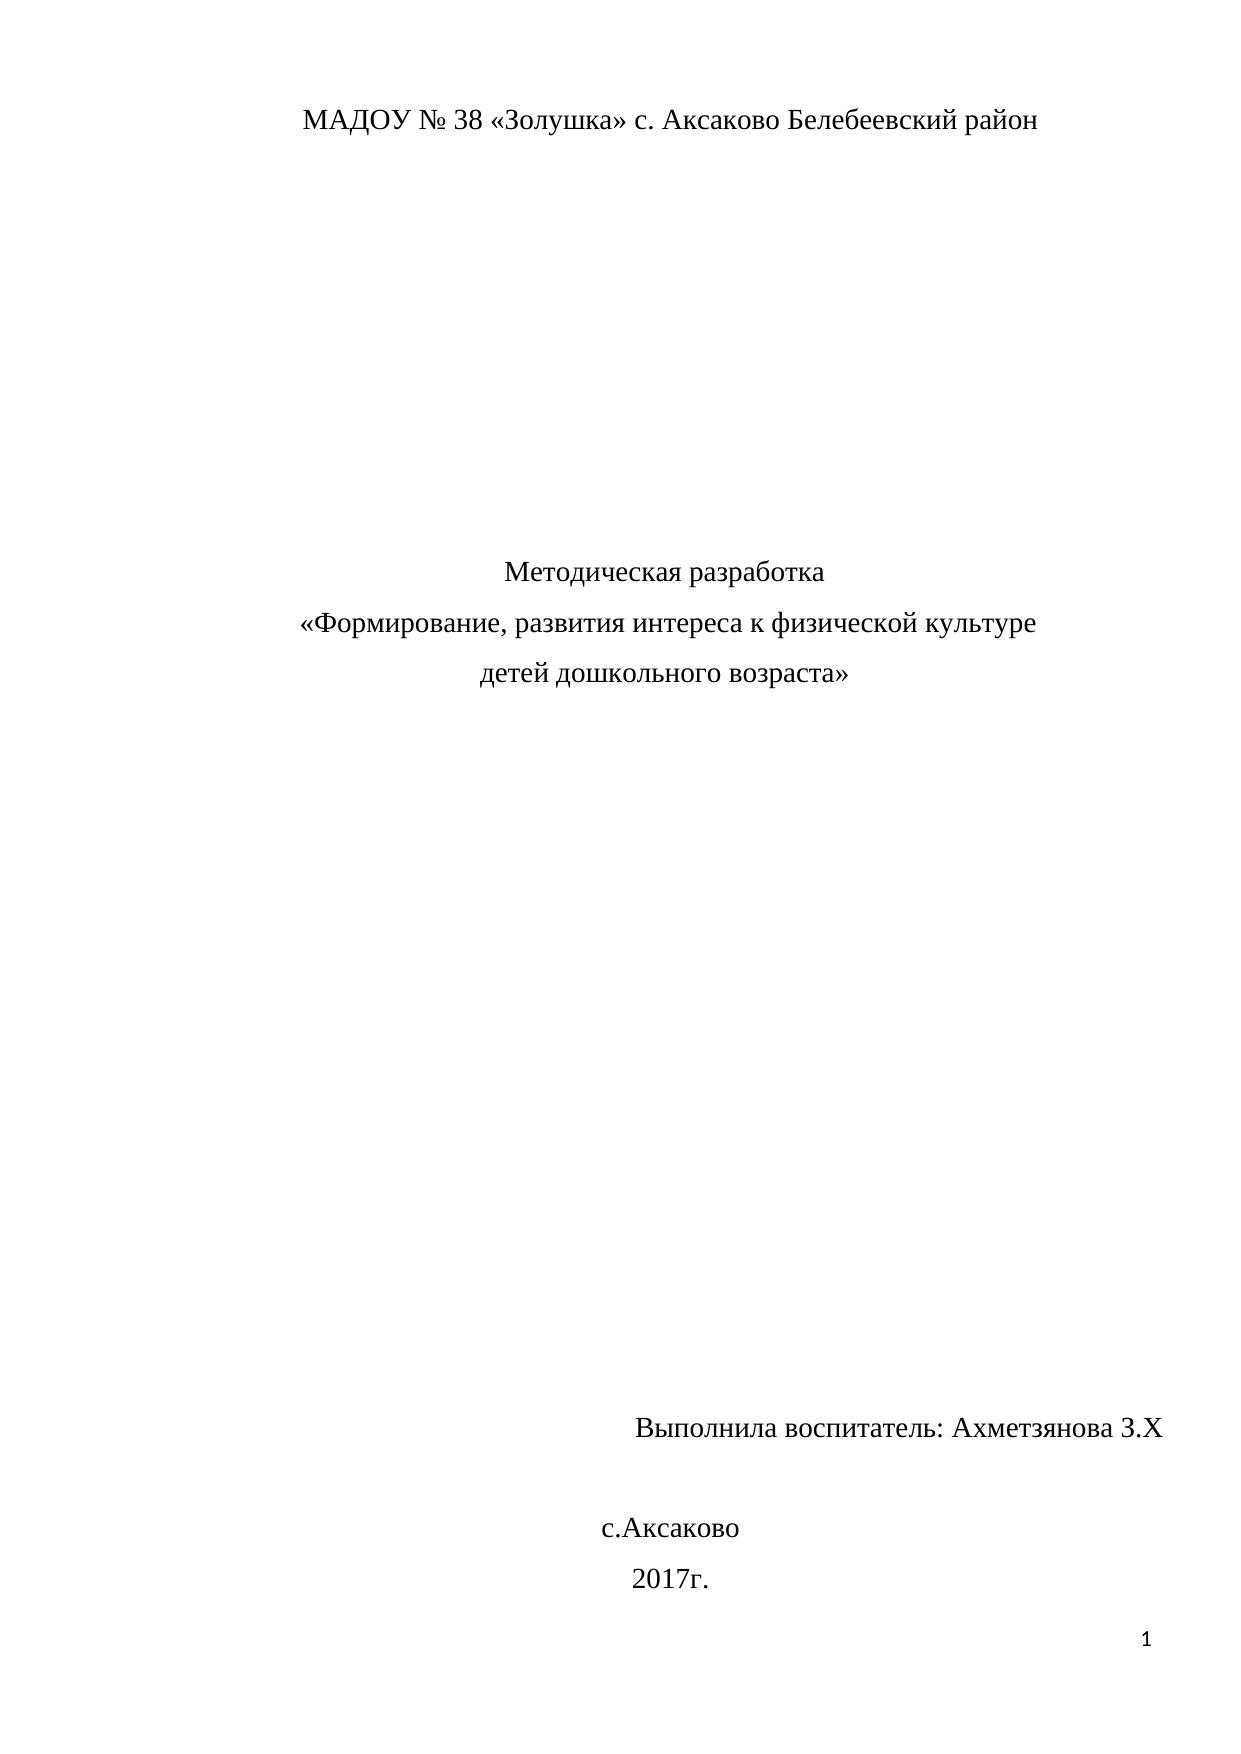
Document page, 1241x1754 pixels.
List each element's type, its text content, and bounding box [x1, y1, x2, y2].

text Выполнила воспитатель: Ахметзянова З.Х [165, 1410, 1163, 1443]
text МАДОУ № 38 «Золушка» с. Аксаково Белебеевский район [177, 102, 1163, 135]
text детей дошкольного возраста» [165, 655, 1163, 689]
text Методическая разработка [165, 554, 1163, 588]
text 2017г. [177, 1561, 1163, 1594]
text «Формирование, развития интереса к физической культуре [165, 605, 1163, 638]
text с.Аксаково [177, 1511, 1163, 1544]
